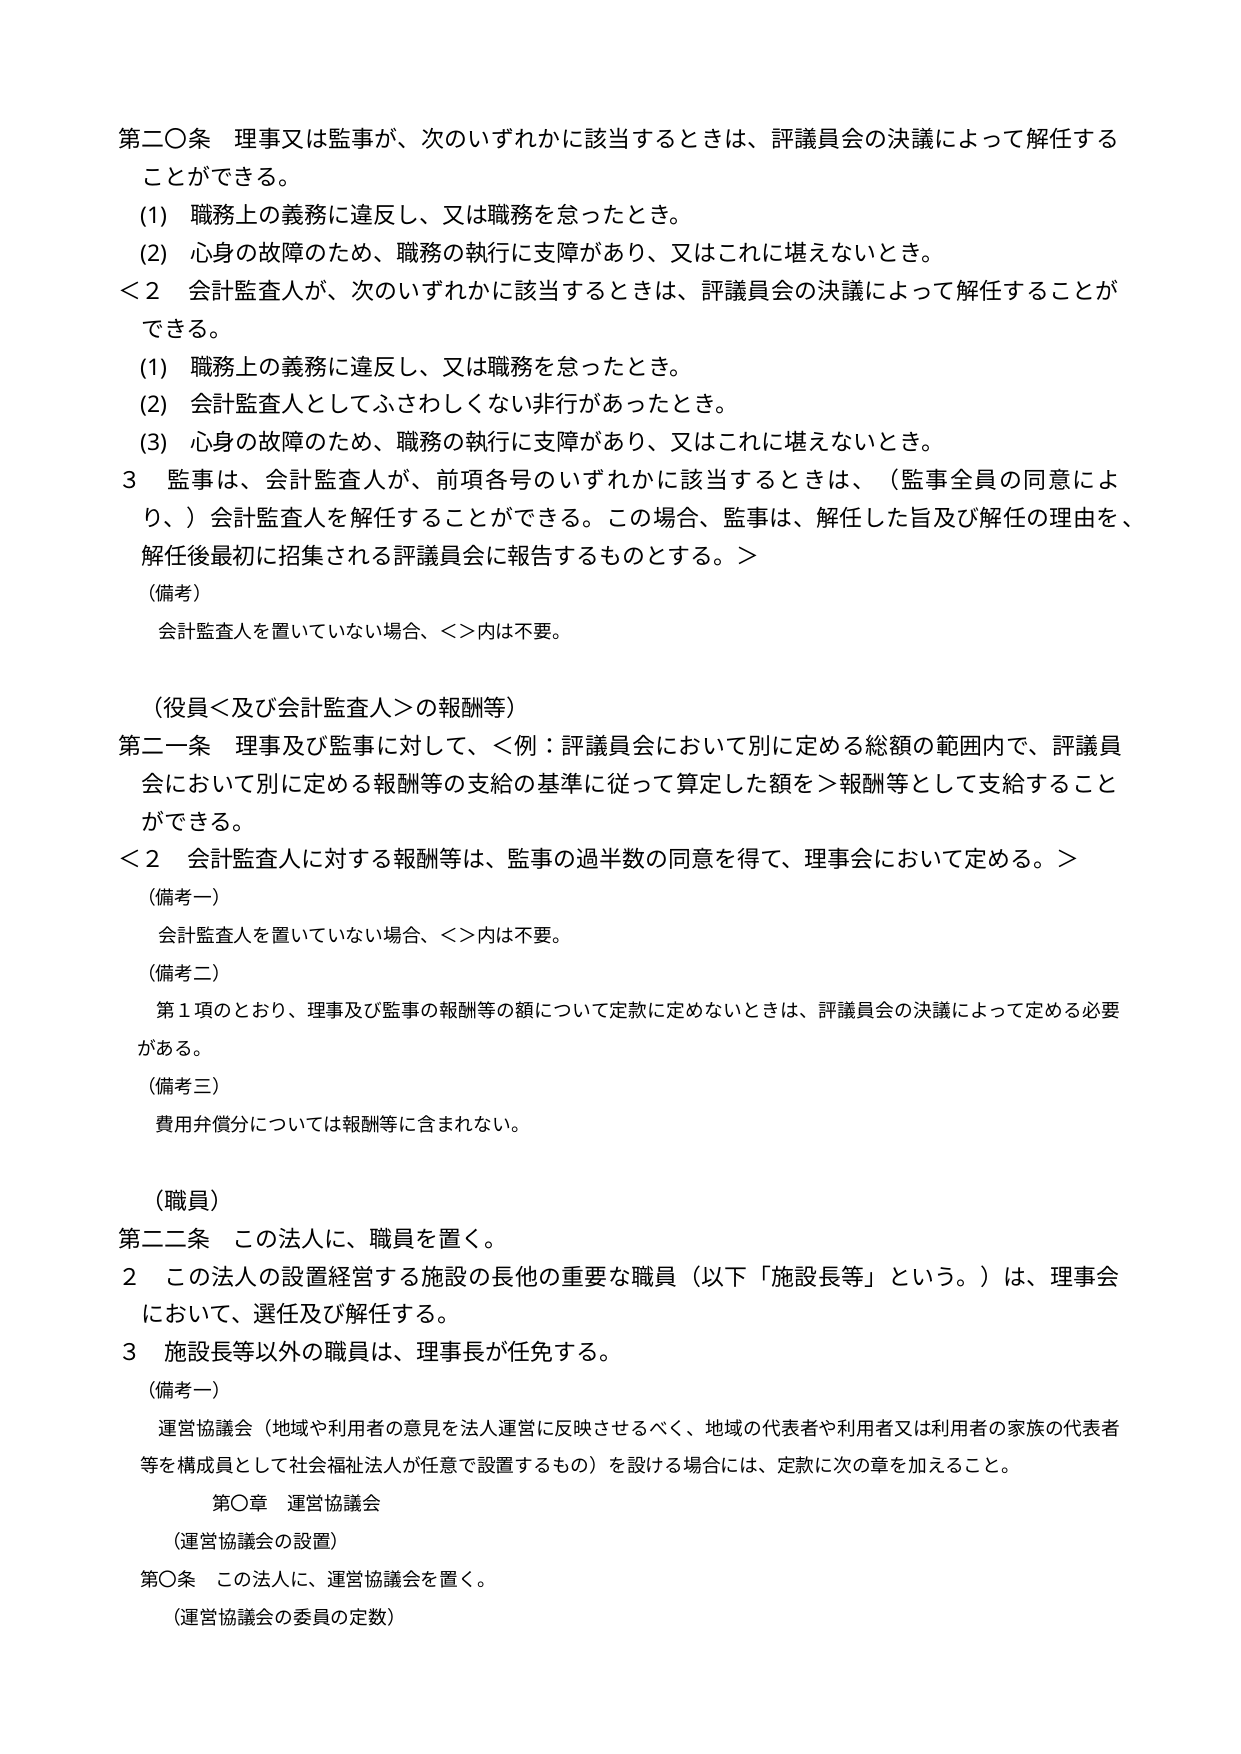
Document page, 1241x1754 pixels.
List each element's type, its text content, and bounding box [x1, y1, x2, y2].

text (3) 心身の故障のため、職務の執行に支障があり、又はこれに堪えないとき。 [140, 422, 1122, 460]
text （運営協議会の設置） [162, 1522, 1122, 1559]
text 第〇章 運営協議会 [118, 1484, 1122, 1522]
text （備考三） [118, 1067, 1122, 1104]
text （役員＜及び会計監査人＞の報酬等） [140, 687, 1122, 725]
text 第二二条 この法人に、職員を置く。 [118, 1218, 1122, 1256]
text ３ 施設長等以外の職員は、理事長が任免する。 [118, 1332, 1122, 1370]
text ２ この法人の設置経営する施設の長他の重要な職員（以下「施設長等」という。）は、理事会において、選任及び解任する。 [118, 1256, 1122, 1332]
text （備考一） [118, 877, 1122, 915]
text ＜２ 会計監査人に対する報酬等は、監事の過半数の同意を得て、理事会において定める。＞ [118, 839, 1122, 877]
text (2) 心身の故障のため、職務の執行に支障があり、又はこれに堪えないとき。 [140, 232, 1122, 270]
text 第〇条 この法人に、運営協議会を置く。 [140, 1559, 1122, 1597]
text ＜２ 会計監査人が、次のいずれかに該当するときは、評議員会の決議によって解任することができる。 [118, 270, 1122, 346]
text (2) 会計監査人としてふさわしくない非行があったとき。 [140, 384, 1122, 422]
text 会計監査人を置いていない場合、＜＞内は不要。 [140, 612, 1122, 649]
text （備考一） [118, 1370, 1122, 1408]
text 第二一条 理事及び監事に対して、＜例：評議員会において別に定める総額の範囲内で、評議員会において別に定める報酬等の支給の基準に従って算定した額を＞報酬等として支給することができる。 [118, 725, 1122, 839]
text 費用弁償分については報酬等に含まれない。 [118, 1104, 1122, 1142]
text ３ 監事は、会計監査人が、前項各号のいずれかに該当するときは、（監事全員の同意により、）会計監査人を解任することができる。この場合、監事は、解任した旨及び解任の理由を、解任後最初に招集される評議員会に報告するものとする。＞ [118, 460, 1122, 574]
text （備考） [118, 574, 1122, 612]
text （備考二） [118, 953, 1122, 991]
text （職員） [118, 1180, 1122, 1218]
text 第１項のとおり、理事及び監事の報酬等の額について定款に定めないときは、評議員会の決議によって定める必要がある。 [118, 991, 1122, 1067]
text (1) 職務上の義務に違反し、又は職務を怠ったとき。 [140, 194, 1122, 232]
text （運営協議会の委員の定数） [162, 1597, 1122, 1635]
text 運営協議会（地域や利用者の意見を法人運営に反映させるべく、地域の代表者や利用者又は利用者の家族の代表者等を構成員として社会福祉法人が任意で設置するもの）を設ける場合には、定款に次の章を加えること。 [140, 1408, 1122, 1484]
text 会計監査人を置いていない場合、＜＞内は不要。 [140, 915, 1122, 953]
text 第二〇条 理事又は監事が、次のいずれかに該当するときは、評議員会の決議によって解任することができる。 [118, 119, 1122, 194]
text (1) 職務上の義務に違反し、又は職務を怠ったとき。 [140, 346, 1122, 384]
